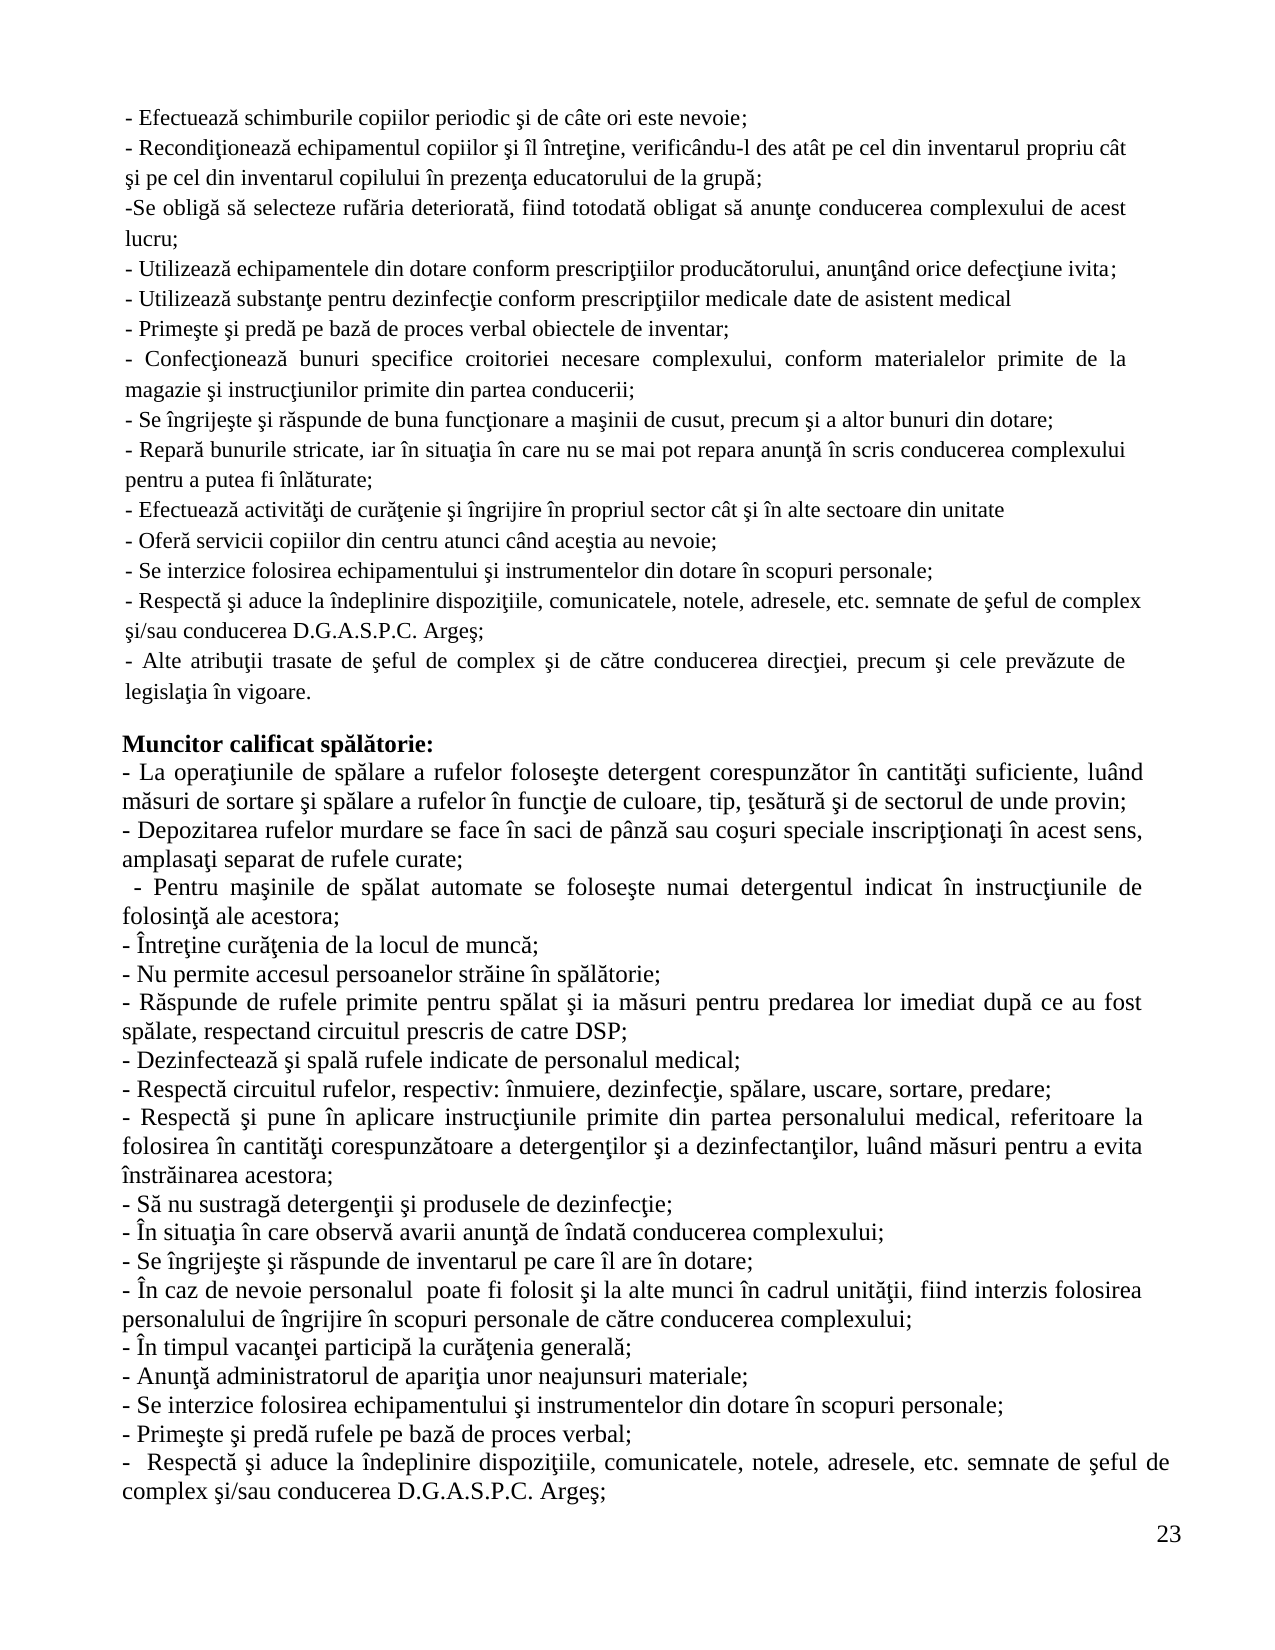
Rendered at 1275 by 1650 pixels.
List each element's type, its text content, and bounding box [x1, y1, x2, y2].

list -Se obligă să selecteze rufăria deteriorată, fiind totodată obligat să anunţe conducerea complexului de acest lucru; [125, 194, 1128, 251]
list - Se interzice folosirea echipamentului şi instrumentelor din dotare în scopuri personale; [125, 557, 1128, 583]
text - Nu permite accesul persoanelor străine în spălătorie; [122, 959, 1144, 987]
list - Repară bunurile stricate, iar în situaţia în care nu se mai pot repara anunţă în scris conducerea complexului pentru a putea fi înlăturate; [125, 436, 1128, 493]
list - Utilizează echipamentele din dotare conform prescripţiilor producătorului, anunţând orice defecţiune ivita; [125, 255, 1128, 281]
text - Să nu sustragă detergenţii şi produsele de dezinfecţie; [122, 1189, 1144, 1217]
text - Anunţă administratorul de apariţia unor neajunsuri materiale; [122, 1361, 1144, 1390]
text - Respectă circuitul rufelor, respectiv: înmuiere, dezinfecţie, spălare, uscare, sortare, predare; [122, 1074, 1144, 1102]
list - Primeşte şi predă pe bază de proces verbal obiectele de inventar; [125, 315, 1128, 342]
text - Întreţine curăţenia de la locul de muncă; [122, 930, 1144, 959]
list - Recondiţionează echipamentul copiilor şi îl întreţine, verificându-l des atât pe cel din inventarul propriu cât şi pe cel din inventarul copilului în prezenţa educatorului de la grupă; [125, 134, 1128, 191]
list - Efectuează schimburile copiilor periodic şi de câte ori este nevoie; [125, 104, 1128, 130]
list - Se îngrijeşte şi răspunde de buna funcţionare a maşinii de cusut, precum şi a altor bunuri din dotare; [125, 406, 1128, 432]
text - Pentru maşinile de spălat automate se foloseşte numai detergentul indicat în instrucţiunile de folosinţă ale acestora; [122, 872, 1144, 930]
text - Răspunde de rufele primite pentru spălat şi ia măsuri pentru predarea lor imediat după ce au fost spălate, respectand circuitul prescris de catre DSP; [122, 987, 1144, 1045]
text - Depozitarea rufelor murdare se face în saci de pânză sau coşuri speciale inscripţionaţi în acest sens, amplasaţi separat de rufele curate; [122, 815, 1144, 872]
text - În caz de nevoie personalul poate fi folosit şi la alte munci în cadrul unităţii, fiind interzis folosirea personalului de îngrijire în scopuri personale de către conducerea complexului; [122, 1275, 1144, 1332]
list - Oferă servicii copiilor din centru atunci când aceştia au nevoie; [125, 527, 1128, 553]
list - Respectă şi aduce la îndeplinire dispoziţiile, comunicatele, notele, adresele, etc. semnate de şeful de complex şi/sau conducerea D.G.A.S.P.C. Argeş; [125, 587, 1144, 644]
text - Respectă şi pune în aplicare instrucţiunile primite din partea personalului medical, referitoare la folosirea în cantităţi corespunzătoare a detergenţilor şi a dezinfectanţilor, luând măsuri pentru a evita înstrăinarea acestora; [122, 1102, 1144, 1189]
text - În timpul vacanţei participă la curăţenia generală; [122, 1332, 1144, 1361]
text - Primeşte şi predă rufele pe bază de proces verbal; [122, 1419, 1144, 1447]
text - Se îngrijeşte şi răspunde de inventarul pe care îl are în dotare; [122, 1246, 1144, 1275]
text - Respectă şi aduce la îndeplinire dispoziţiile, comunicatele, notele, adresele, etc. semnate de şeful de complex şi/sau conducerea D.G.A.S.P.C. Argeş; [122, 1447, 1172, 1505]
text - În situaţia în care observă avarii anunţă de îndată conducerea complexului; [122, 1217, 1144, 1246]
text Muncitor calificat spălătorie: [122, 729, 1181, 757]
text - La operaţiunile de spălare a rufelor foloseşte detergent corespunzător în cantităţi suficiente, luând măsuri de sortare şi spălare a rufelor în funcţie de culoare, tip, ţesătură şi de sectorul de unde provin; [122, 757, 1144, 815]
list - Efectuează activităţi de curăţenie şi îngrijire în propriul sector cât şi în alte sectoare din unitate [125, 496, 1128, 523]
text - Dezinfectează şi spală rufele indicate de personalul medical; [122, 1045, 1144, 1074]
list - Confecţionează bunuri specifice croitoriei necesare complexului, conform materialelor primite de la magazie şi instrucţiunilor primite din partea conducerii; [125, 345, 1128, 402]
list - Utilizează substanţe pentru dezinfecţie conform prescripţiilor medicale date de asistent medical [125, 285, 1128, 311]
text - Se interzice folosirea echipamentului şi instrumentelor din dotare în scopuri personale; [122, 1390, 1144, 1419]
list - Alte atribuţii trasate de şeful de complex şi de către conducerea direcţiei, precum şi cele prevăzute de legislaţia în vigoare. [125, 647, 1128, 704]
